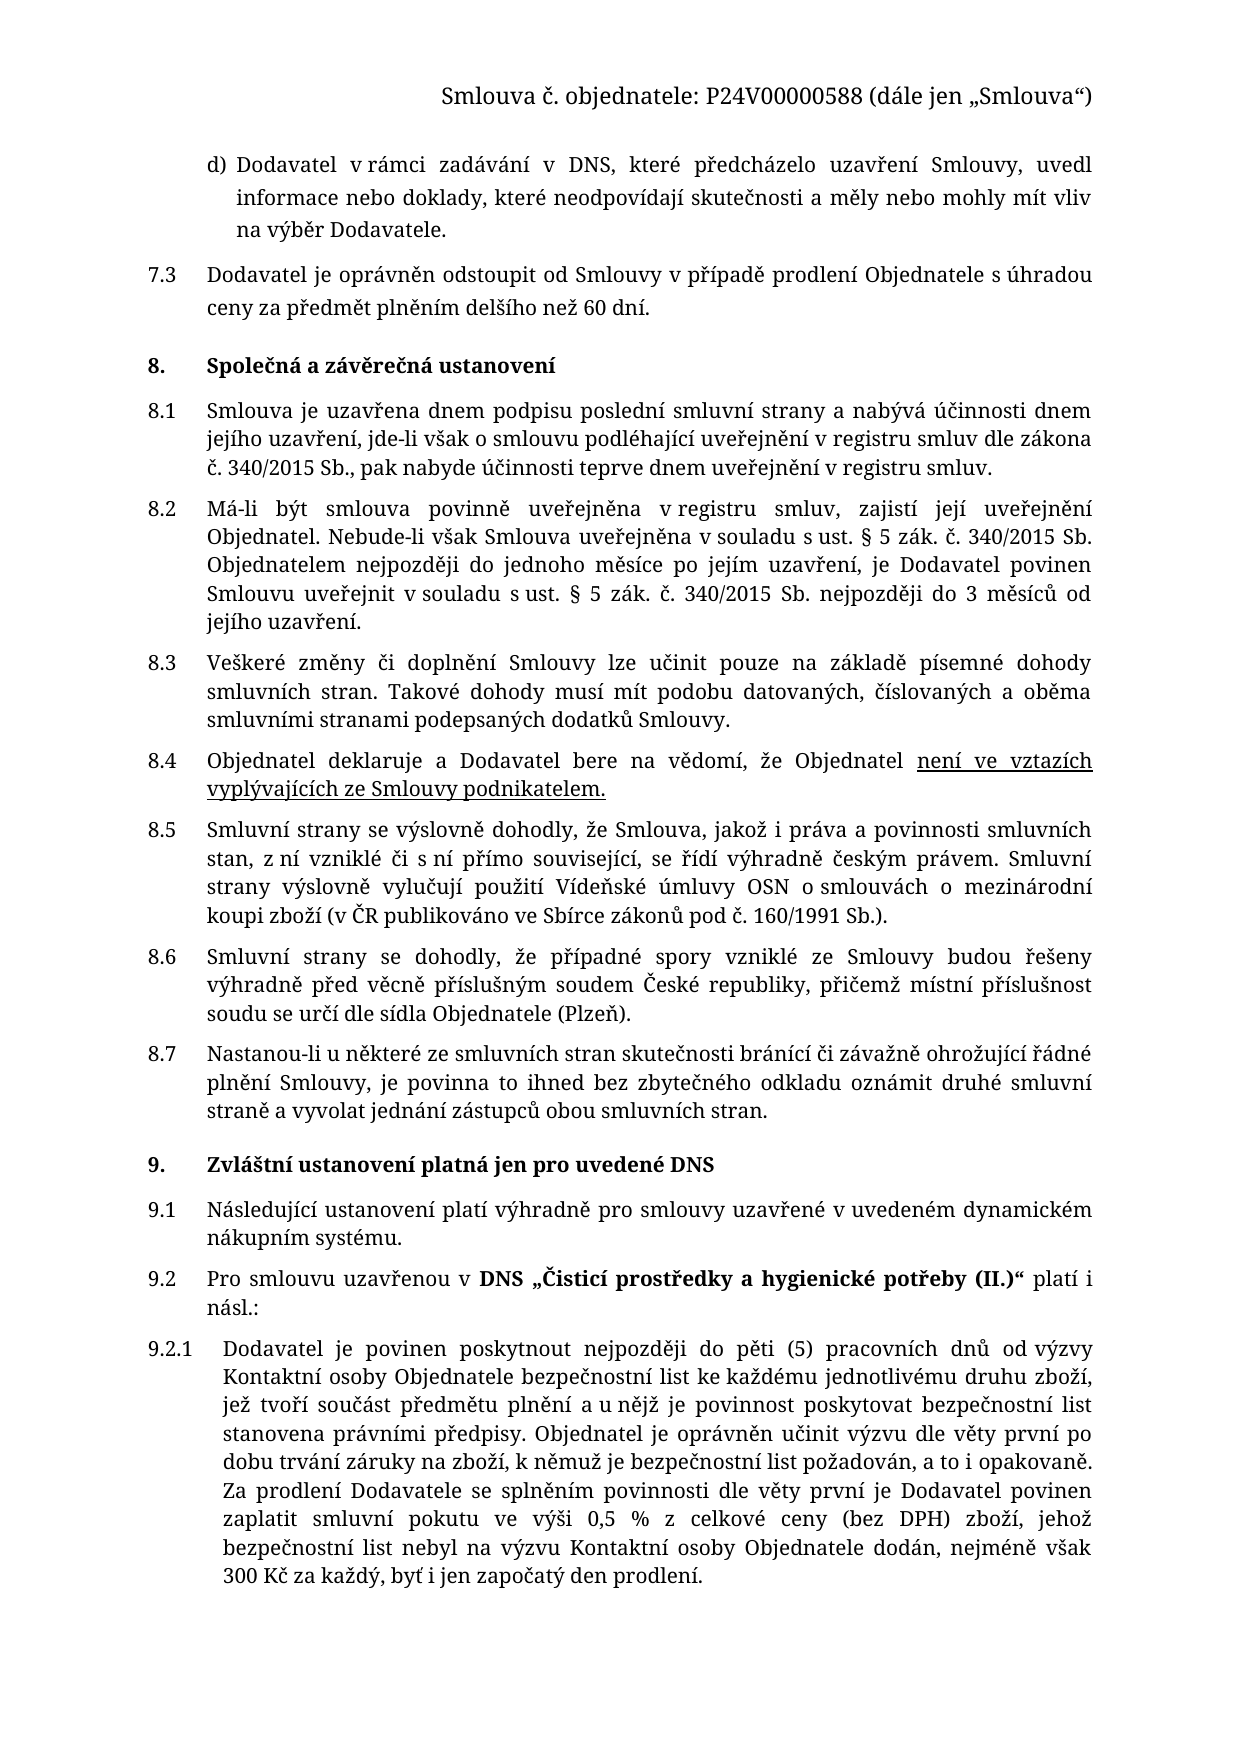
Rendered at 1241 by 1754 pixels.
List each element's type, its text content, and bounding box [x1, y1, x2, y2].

list Zvláštní ustanovení platná jen pro uvedené DNS [148, 1150, 1093, 1178]
list Smluvní strany se výslovně dohodly, že Smlouva, jakož i práva a povinnosti smluvních stan, z ní vzniklé či s ní přímo související, se řídí výhradně českým právem. Smluvní strany výslovně vylučují použití Vídeňské úmluvy OSN o smlouvách o mezinárodní koupi zboží (v ČR publikováno ve Sbírce zákonů pod č. 160/1991 Sb.). [148, 816, 1093, 929]
list Objednatel deklaruje a Dodavatel bere na vědomí, že Objednatel není ve vztazích vyplývajících ze Smlouvy podnikatelem. [148, 746, 1093, 803]
list Smlouva je uzavřena dnem podpisu poslední smluvní strany a nabývá účinnosti dnem jejího uzavření, jde-li však o smlouvu podléhající uveřejnění v registru smluv dle zákona č. 340/2015 Sb., pak nabyde účinnosti teprve dnem uveřejnění v registru smluv. [148, 396, 1093, 481]
list Pro smlouvu uzavřenou v DNS „Čisticí prostředky a hygienické potřeby (II.)“ platí i násl.: [148, 1264, 1093, 1321]
list Dodavatel je oprávněn odstoupit od Smlouvy v případě prodlení Objednatele s úhradou ceny za předmět plněním delšího než 60 dní. [148, 261, 1093, 322]
list Má-li být smlouva povinně uveřejněna v registru smluv, zajistí její uveřejnění Objednatel. Nebude-li však Smlouva uveřejněna v souladu s ust. § 5 zák. č. 340/2015 Sb. Objednatelem nejpozději do jednoho měsíce po jejím uzavření, je Dodavatel povinen Smlouvu uveřejnit v souladu s ust. § 5 zák. č. 340/2015 Sb. nejpozději do 3 měsíců od jejího uzavření. [148, 494, 1093, 636]
list Společná a závěrečná ustanovení [148, 351, 1093, 379]
list Dodavatel v rámci zadávání v DNS, které předcházelo uzavření Smlouvy, uvedl informace nebo doklady, které neodpovídají skutečnosti a měly nebo mohly mít vliv na výběr Dodavatele. [207, 150, 1093, 244]
list Veškeré změny či doplnění Smlouvy lze učinit pouze na základě písemné dohody smluvních stran. Takové dohody musí mít podobu datovaných, číslovaných a oběma smluvními stranami podepsaných dodatků Smlouvy. [148, 648, 1093, 734]
list Smluvní strany se dohodly, že případné spory vzniklé ze Smlouvy budou řešeny výhradně před věcně příslušným soudem České republiky, přičemž místní příslušnost soudu se určí dle sídla Objednatele (Plzeň). [148, 942, 1093, 1027]
list Dodavatel je povinen poskytnout nejpozději do pěti (5) pracovních dnů od výzvy Kontaktní osoby Objednatele bezpečnostní list ke každému jednotlivému druhu zboží, jež tvoří součást předmětu plnění a u nějž je povinnost poskytovat bezpečnostní list stanovena právními předpisy. Objednatel je oprávněn učinit výzvu dle věty první po dobu trvání záruky na zboží, k němuž je bezpečnostní list požadován, a to i opakovaně. Za prodlení Dodavatele se splněním povinnosti dle věty první je Dodavatel povinen zaplatit smluvní pokutu ve výši 0,5 % z celkové ceny (bez DPH) zboží, jehož bezpečnostní list nebyl na výzvu Kontaktní osoby Objednatele dodán, nejméně však 300 Kč za každý, byť i jen započatý den prodlení. [148, 1334, 1093, 1590]
list Nastanou-li u některé ze smluvních stran skutečnosti bránící či závažně ohrožující řádné plnění Smlouvy, je povinna to ihned bez zbytečného odkladu oznámit druhé smluvní straně a vyvolat jednání zástupců obou smluvních stran. [148, 1039, 1093, 1125]
list Následující ustanovení platí výhradně pro smlouvy uzavřené v uvedeném dynamickém nákupním systému. [148, 1195, 1093, 1252]
